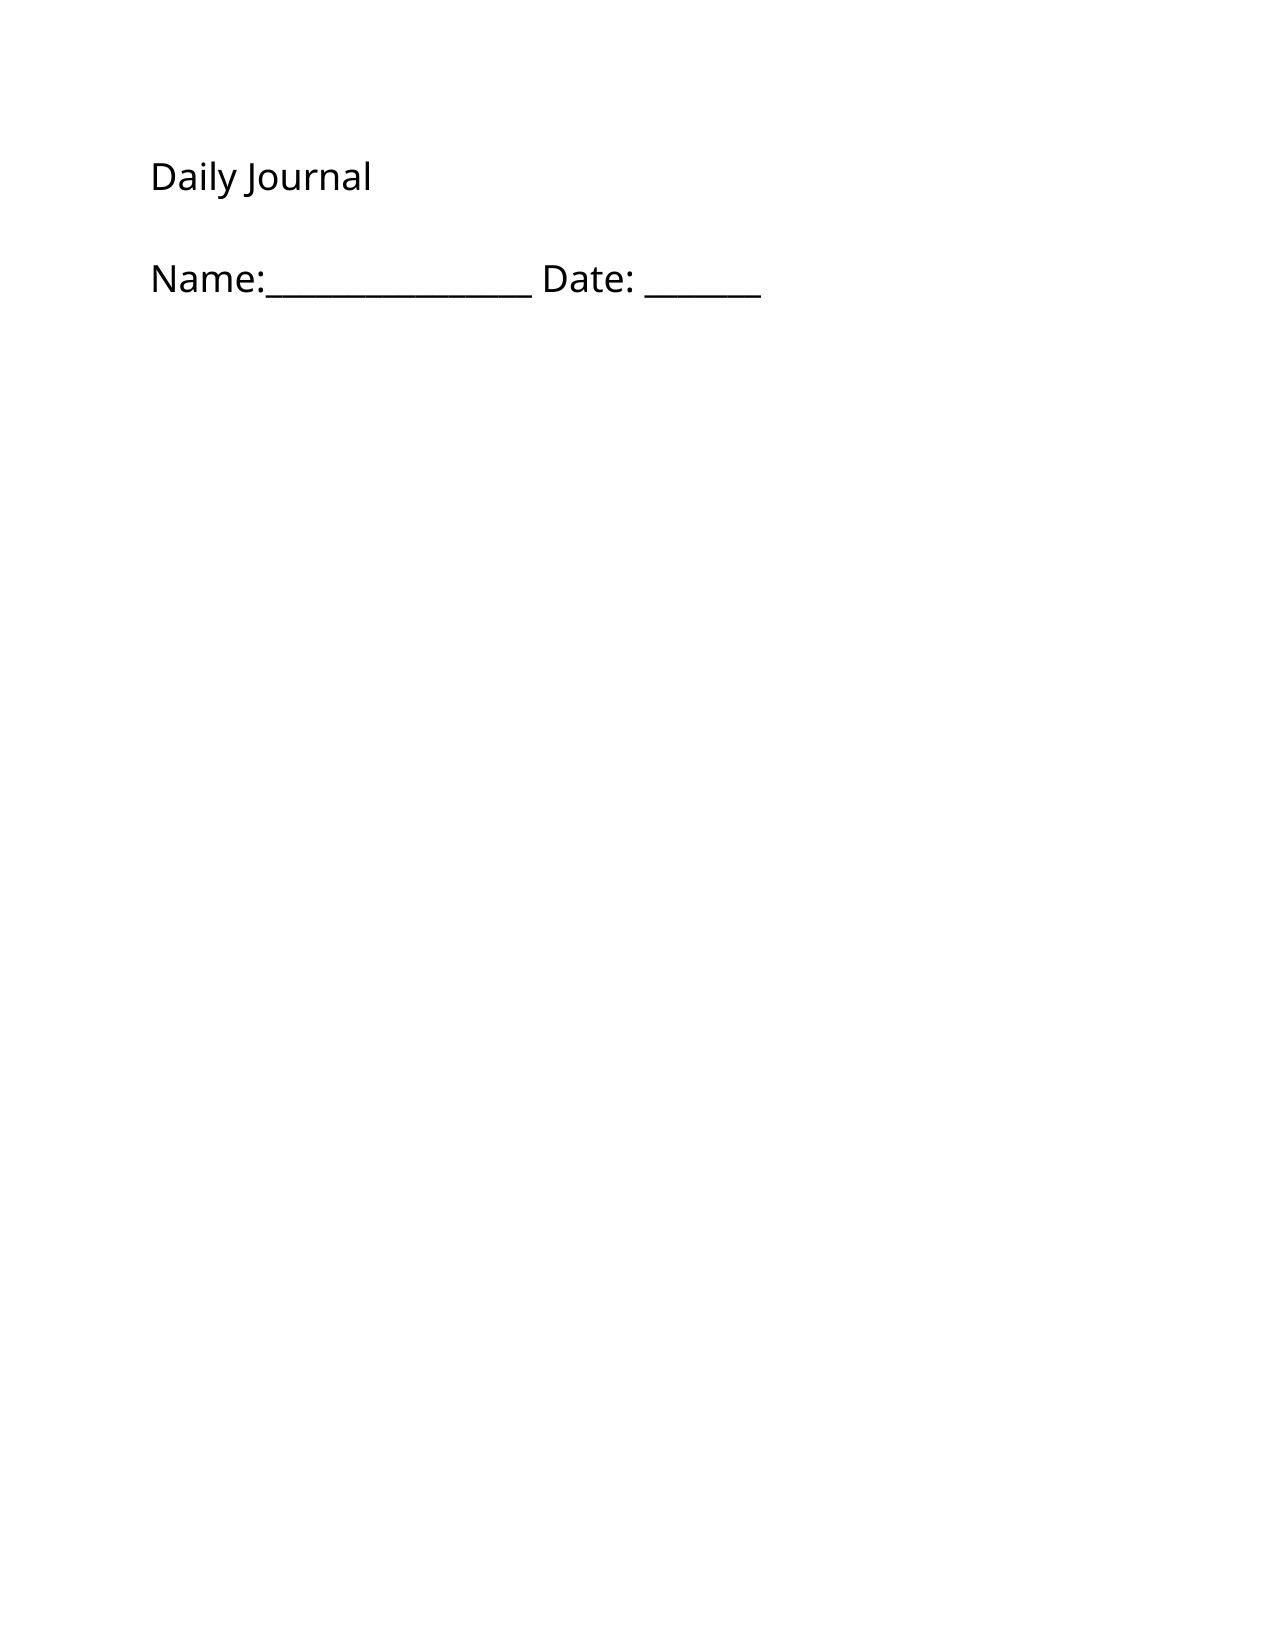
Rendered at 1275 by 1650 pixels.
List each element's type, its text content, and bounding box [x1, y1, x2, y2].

text Name:________________ Date: _______ [150, 252, 1125, 303]
